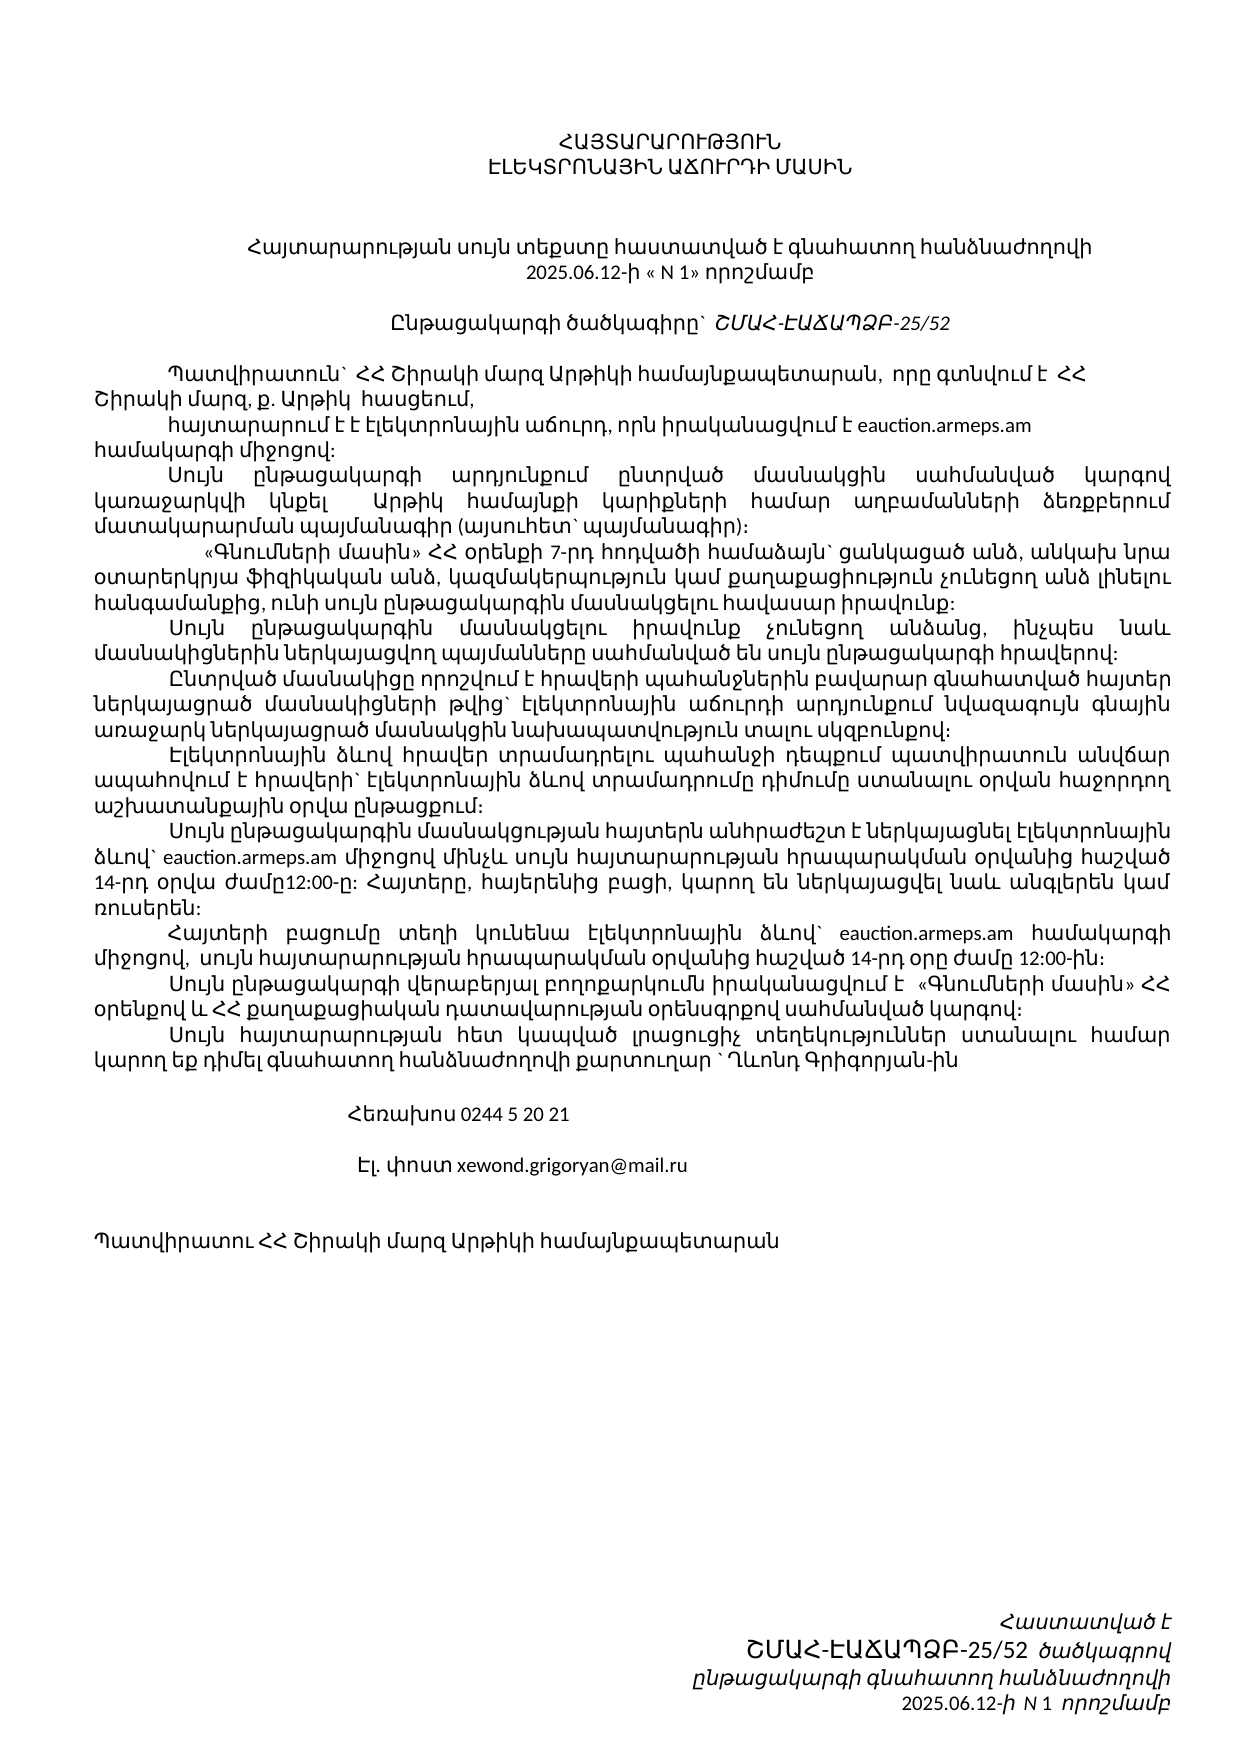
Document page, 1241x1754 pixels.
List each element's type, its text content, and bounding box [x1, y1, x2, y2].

text Պատվիրատուն` ՀՀ Շիրակի մարզ Արթիկի համայնքապետարան, որը գտնվում է ՀՀ Շիրակի մարզ, ք. Արթիկ հասցեում, [94, 361, 1171, 412]
text ՇՄԱՀ-ԷԱՃԱՊՁԲ-25/52 ծածկագրով [94, 1634, 1171, 1665]
text Սույն ընթացակարգին մասնակցության հայտերն անհրաժեշտ է ներկայացնել էլեկտրոնային ձևով` eauction.armeps.am միջոցով մինչև սույն հայտարարության հրապարակման օրվանից հաշված 14-րդ օրվա ժամը12:00-ը: Հայտերը, հայերենից բացի, կարող են ներկայացվել նաև անգլերեն կամ ռուսերեն: [94, 818, 1171, 920]
text Հաստատված է [94, 1609, 1171, 1634]
text Սույն հայտարարության հետ կապված լրացուցիչ տեղեկություններ ստանալու համար կարող եք դիմել գնահատող հանձնաժողովի քարտուղար ` Ղևոնդ Գրիգորյան-ին [94, 1022, 1171, 1073]
text Սույն ընթացակարգի վերաբերյալ բողոքարկումն իրականացվում է «Գնումների մասին» ՀՀ օրենքով և ՀՀ քաղաքացիական դատավարության օրենսգրքով սահմանված կարգով։ [94, 971, 1171, 1022]
text ՀԱՅՏԱՐԱՐՈՒԹՅՈՒՆ [94, 129, 1171, 154]
text Ընթացակարգի ծածկագիրը` ՇՄԱՀ-ԷԱՃԱՊՁԲ-25/52 [94, 310, 1171, 336]
text Հեռախոս 0244 5 20 21 [94, 1101, 1171, 1126]
text Հայտերի բացումը տեղի կունենա էլեկտրոնային ձևով` eauction.armeps.am համակարգի միջոցով, սույն հայտարարության հրապարակման օրվանից հաշված 14-րդ օրը ժամը 12:00-ին։ [94, 920, 1171, 971]
text Էլ. փոստ xewond.grigoryan@mail.ru [94, 1152, 1171, 1177]
text 2025.06.12 -ի N 1 որոշմամբ [94, 1690, 1171, 1716]
text Ընտրված մասնակիցը որոշվում է հրավերի պահանջներին բավարար գնահատված հայտեր ներկայացրած մասնակիցների թվից` էլեկտրոնային աճուրդի արդյունքում նվազագույն գնային առաջարկ ներկայացրած մասնակցին նախապատվություն տալու սկզբունքով։ [94, 666, 1171, 742]
text Պատվիրատու ՀՀ Շիրակի մարզ Արթիկի համայնքապետարան [94, 1228, 1171, 1253]
text 2025.06.12 -ի « N 1» որոշմամբ [94, 259, 1171, 285]
text Սույն ընթացակարգին մասնակցելու իրավունք չունեցող անձանց, ինչպես նաև մասնակիցներին ներկայացվող պայմանները սահմանված են սույն ընթացակարգի հրավերով: [94, 615, 1171, 666]
text «Գնումների մասին» ՀՀ օրենքի 7-րդ հոդվածի համաձայն` ցանկացած անձ, անկախ նրա օտարերկրյա ֆիզիկական անձ, կազմակերպություն կամ քաղաքացիություն չունեցող անձ լինելու հանգամանքից, ունի սույն ընթացակարգին մասնակցելու հավասար իրավունք: [94, 539, 1171, 615]
text Էլեկտրոնային ձևով հրավեր տրամադրելու պահանջի դեպքում պատվիրատուն անվճար ապահովում է հրավերի` էլեկտրոնային ձևով տրամադրումը դիմումը ստանալու օրվան հաջորդող աշխատանքային օրվա ընթացքում։ [94, 742, 1171, 818]
text Հայտարարության սույն տեքստը հաստատված է գնահատող հանձնաժողովի [94, 234, 1171, 259]
text ընթացակարգի գնահատող հանձնաժողովի [94, 1665, 1171, 1690]
text ԷԼԵԿՏՐՈՆԱՅԻՆ ԱՃՈՒՐԴԻ ՄԱՍԻՆ [94, 154, 1171, 180]
text հայտարարում է է էլեկտրոնային աճուրդ, որն իրականացվում է eauction.armeps.am համակարգի միջոցով: [94, 412, 1171, 463]
text Սույն ընթացակարգի արդյունքում ընտրված մասնակցին սահմանված կարգով կառաջարկվի կնքել Արթիկ համայնքի կարիքների համար աղբամանների ձեռքբերում մատակարարման պայմանագիր (այսուհետ` պայմանագիր)։ [94, 463, 1171, 539]
